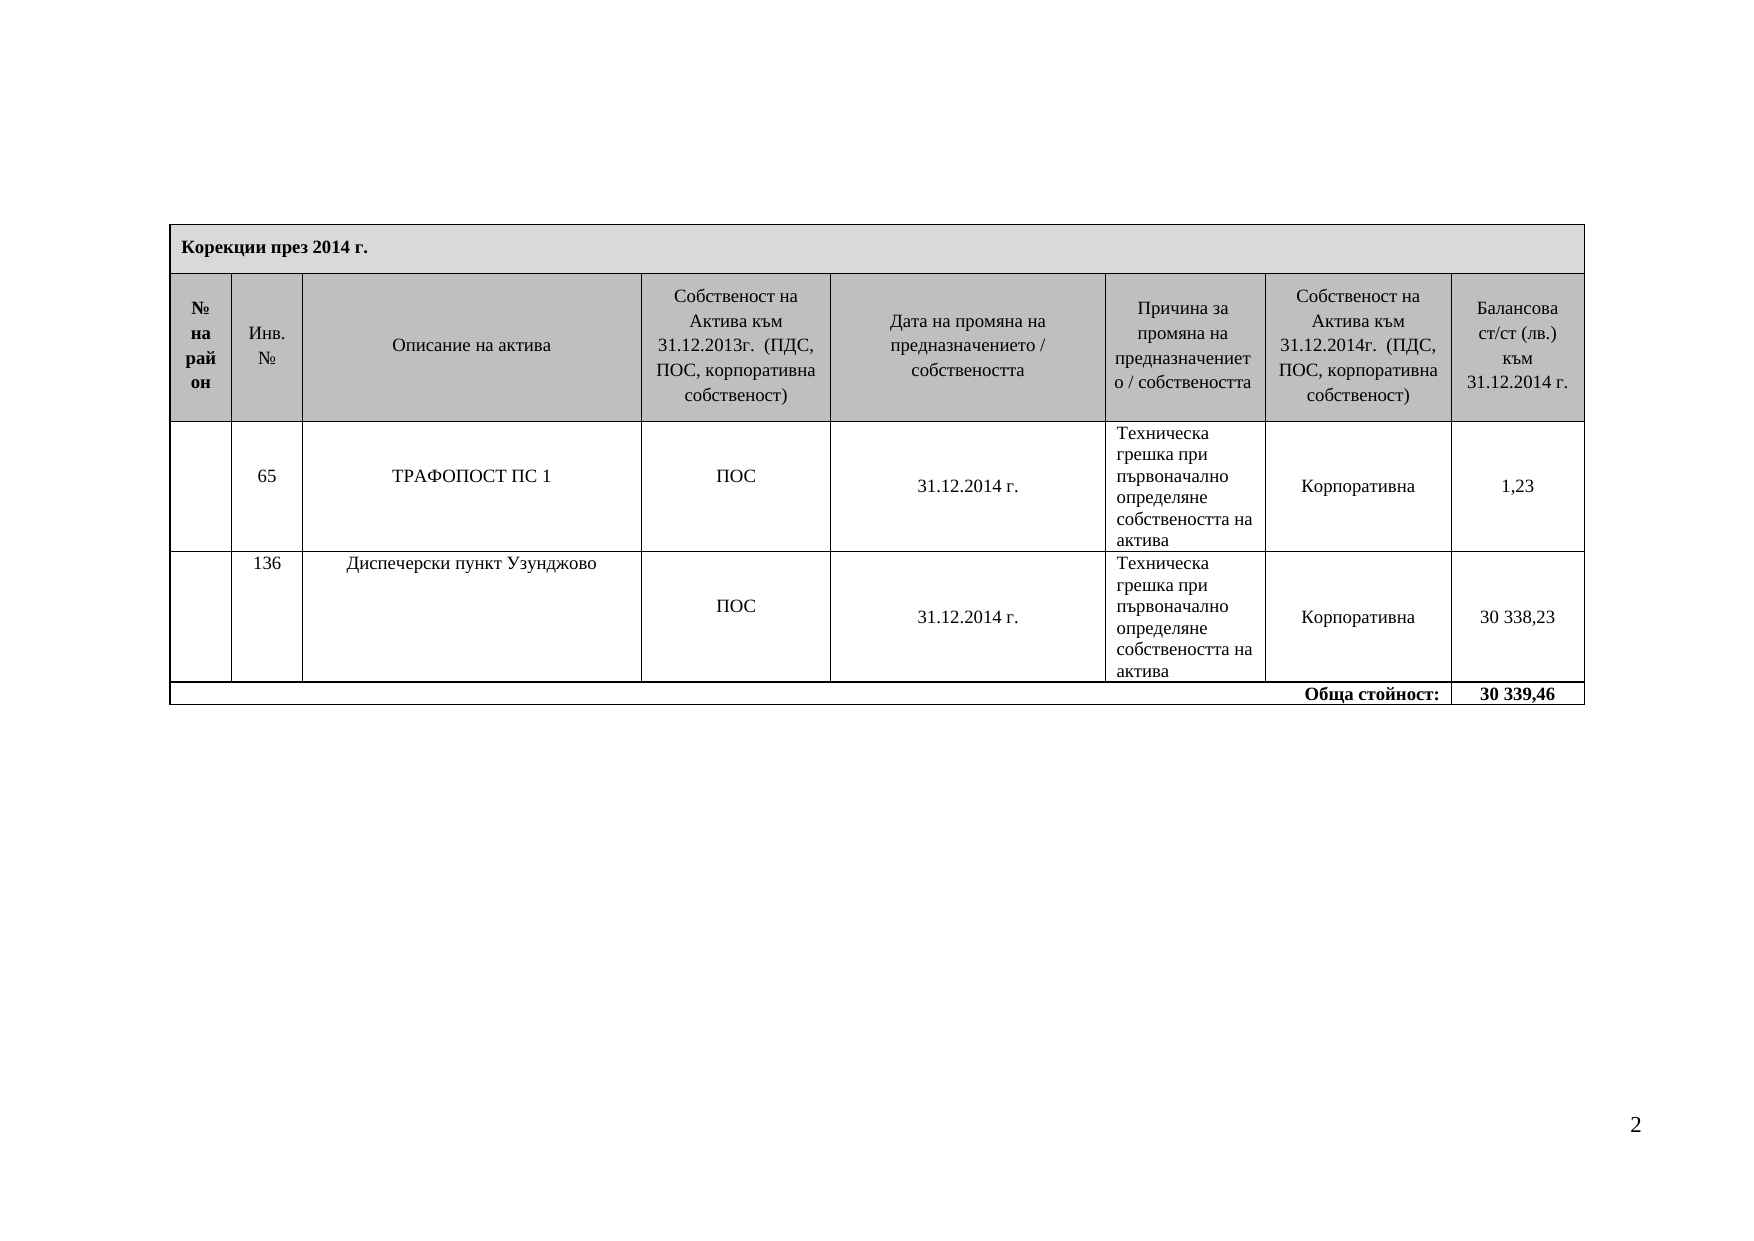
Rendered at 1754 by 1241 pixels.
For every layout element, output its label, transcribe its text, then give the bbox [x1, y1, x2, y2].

table_cell ПОС [642, 552, 830, 681]
table_header Корекции през 2014 г. [171, 225, 1584, 273]
table_cell 1,23 [1452, 422, 1584, 551]
table_cell Дата на промяна на предназначението / собствеността [831, 274, 1105, 421]
table_cell Инв.№ [232, 274, 302, 421]
table_cell 136 [232, 552, 302, 681]
table_cell 65 [232, 422, 302, 551]
table_cell [171, 422, 231, 551]
table_cell Корпоративна [1266, 422, 1451, 551]
table_cell Балансова ст/ст (лв.) към 31.12.2014 г. [1452, 274, 1584, 421]
table_cell ПОС [642, 422, 830, 551]
table_cell 30 339,46 [1452, 683, 1584, 704]
table_cell 31.12.2014 г. [831, 422, 1105, 551]
table_cell № на район [171, 274, 231, 421]
table_cell 31.12.2014 г. [831, 552, 1105, 681]
table_cell Техническа грешка при първоначално определяне собствеността на актива [1106, 422, 1265, 551]
table_cell Корпоративна [1266, 552, 1451, 681]
table_cell ТРАФОПОСТ ПС 1 [303, 422, 641, 551]
table_cell 30 338,23 [1452, 552, 1584, 681]
table_cell [171, 552, 231, 681]
table_cell Собственост на Актива към 31.12.2013г. (ПДС, ПОС, корпоративна собственост) [642, 274, 830, 421]
table_cell Обща стойност: [171, 683, 1451, 704]
table_cell Причина за промяна на предназначението / собствеността [1106, 274, 1265, 421]
table_cell Техническа грешка при първоначално определяне собствеността на актива [1106, 552, 1265, 681]
table_cell Описание на актива [303, 274, 641, 421]
table_cell Диспечерски пункт Узунджово [303, 552, 641, 681]
table_cell Собственост на Актива към 31.12.2014г. (ПДС, ПОС, корпоративна собственост) [1266, 274, 1451, 421]
